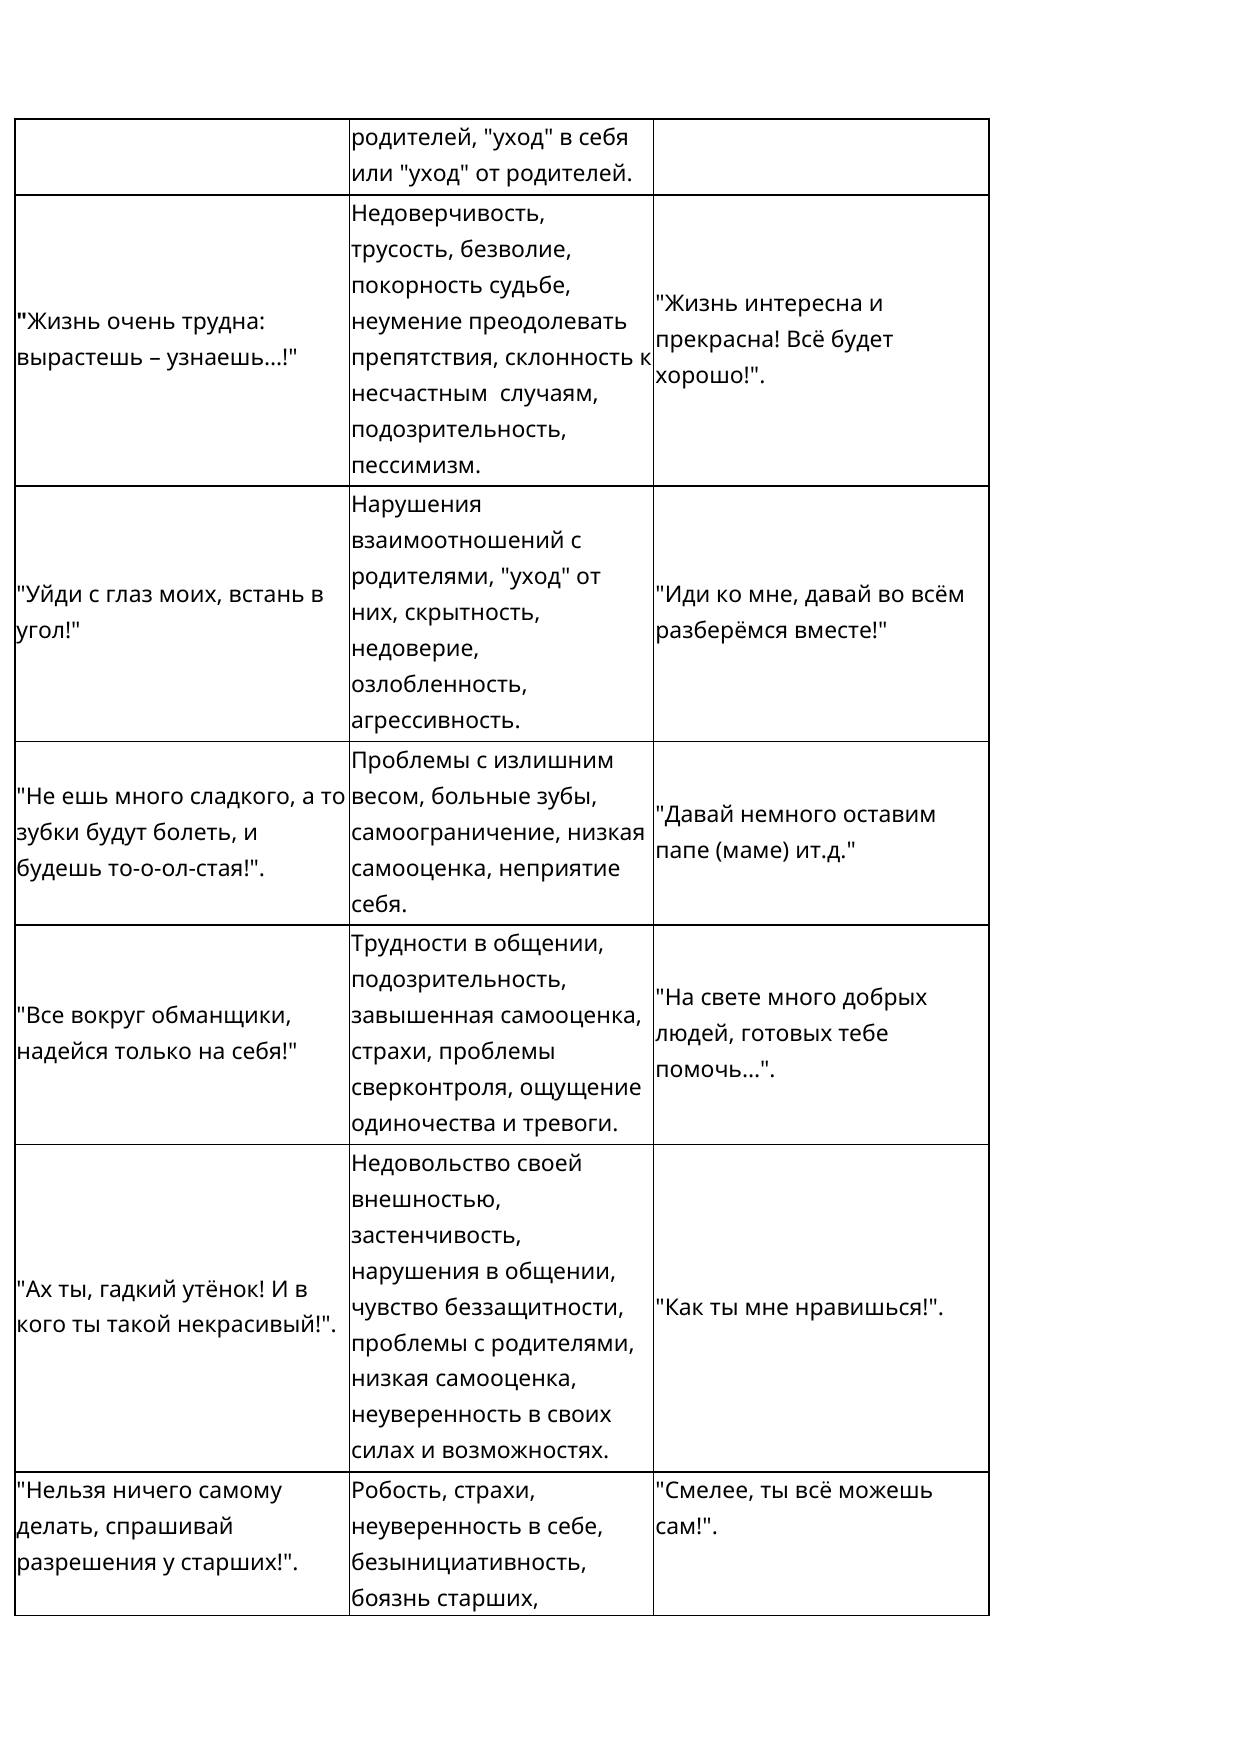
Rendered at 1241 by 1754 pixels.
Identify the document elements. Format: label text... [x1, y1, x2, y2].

table_cell Недоверчивость, трусость, безволие, покорность судьбе, неумение преодолевать препятствия, склонность к несчастным случаям, подозрительность, пессимизм. [350, 196, 653, 485]
table_cell "Жизнь очень трудна: вырастешь – узнаешь…!" [16, 196, 349, 485]
table_cell Недовольство своей внешностью, застенчивость, нарушения в общении, чувство беззащитности, проблемы с родителями, низкая самооценка, неуверенность в своих силах и возможностях. [350, 1145, 653, 1471]
table_cell "Иди ко мне, давай во всём разберёмся вместе!" [654, 487, 988, 741]
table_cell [350, 1473, 653, 1615]
table_cell Проблемы с излишним весом, больные зубы, самоограничение, низкая самооценка, неприятие себя. [350, 742, 653, 924]
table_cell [16, 1473, 349, 1615]
table_cell "На свете много добрых людей, готовых тебе помочь…". [654, 926, 988, 1144]
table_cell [654, 120, 988, 194]
table_cell Нарушения взаимоотношений с родителями, "уход" от них, скрытность, недоверие, озлобленность, агрессивность. [350, 487, 653, 741]
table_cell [350, 120, 653, 194]
table_cell Трудности в общении, подозрительность, завышенная самооценка, страхи, проблемы сверконтроля, ощущение одиночества и тревоги. [350, 926, 653, 1144]
table_cell "Все вокруг обманщики, надейся только на себя!" [16, 926, 349, 1144]
table_cell "Не ешь много сладкого, а то зубки будут болеть, и будешь то-о-ол-стая!". [16, 742, 349, 924]
table_cell "Как ты мне нравишься!". [654, 1145, 988, 1471]
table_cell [654, 1473, 988, 1615]
table_cell "Давай немного оставим папе (маме) ит.д." [654, 742, 988, 924]
table_cell "Жизнь интересна и прекрасна! Всё будет хорошо!". [654, 196, 988, 485]
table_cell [16, 120, 349, 194]
table_cell "Ах ты, гадкий утёнок! И в кого ты такой некрасивый!". [16, 1145, 349, 1471]
table_cell "Уйди с глаз моих, встань в угол!" [16, 487, 349, 741]
